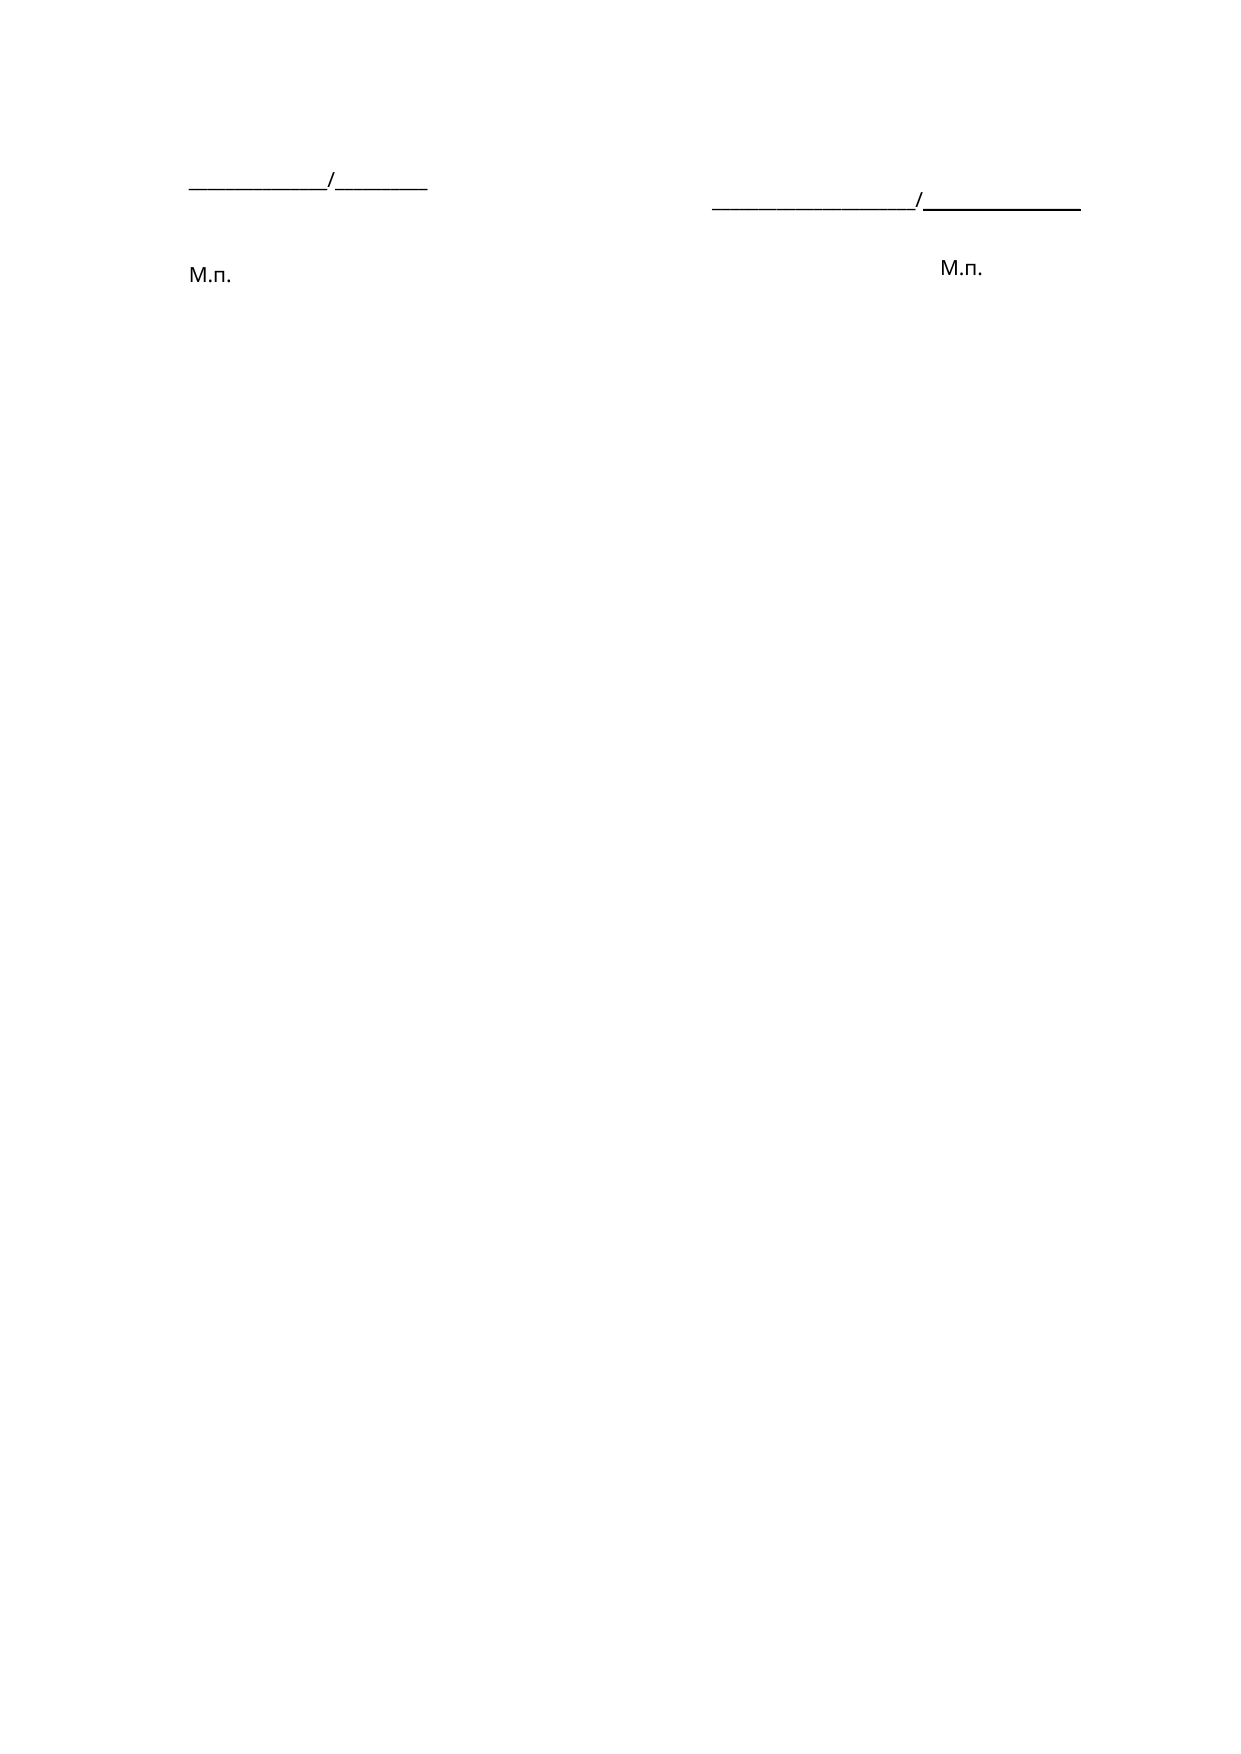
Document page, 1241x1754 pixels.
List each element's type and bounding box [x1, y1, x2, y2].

table_header [177, 118, 701, 307]
table_header [701, 118, 1222, 307]
